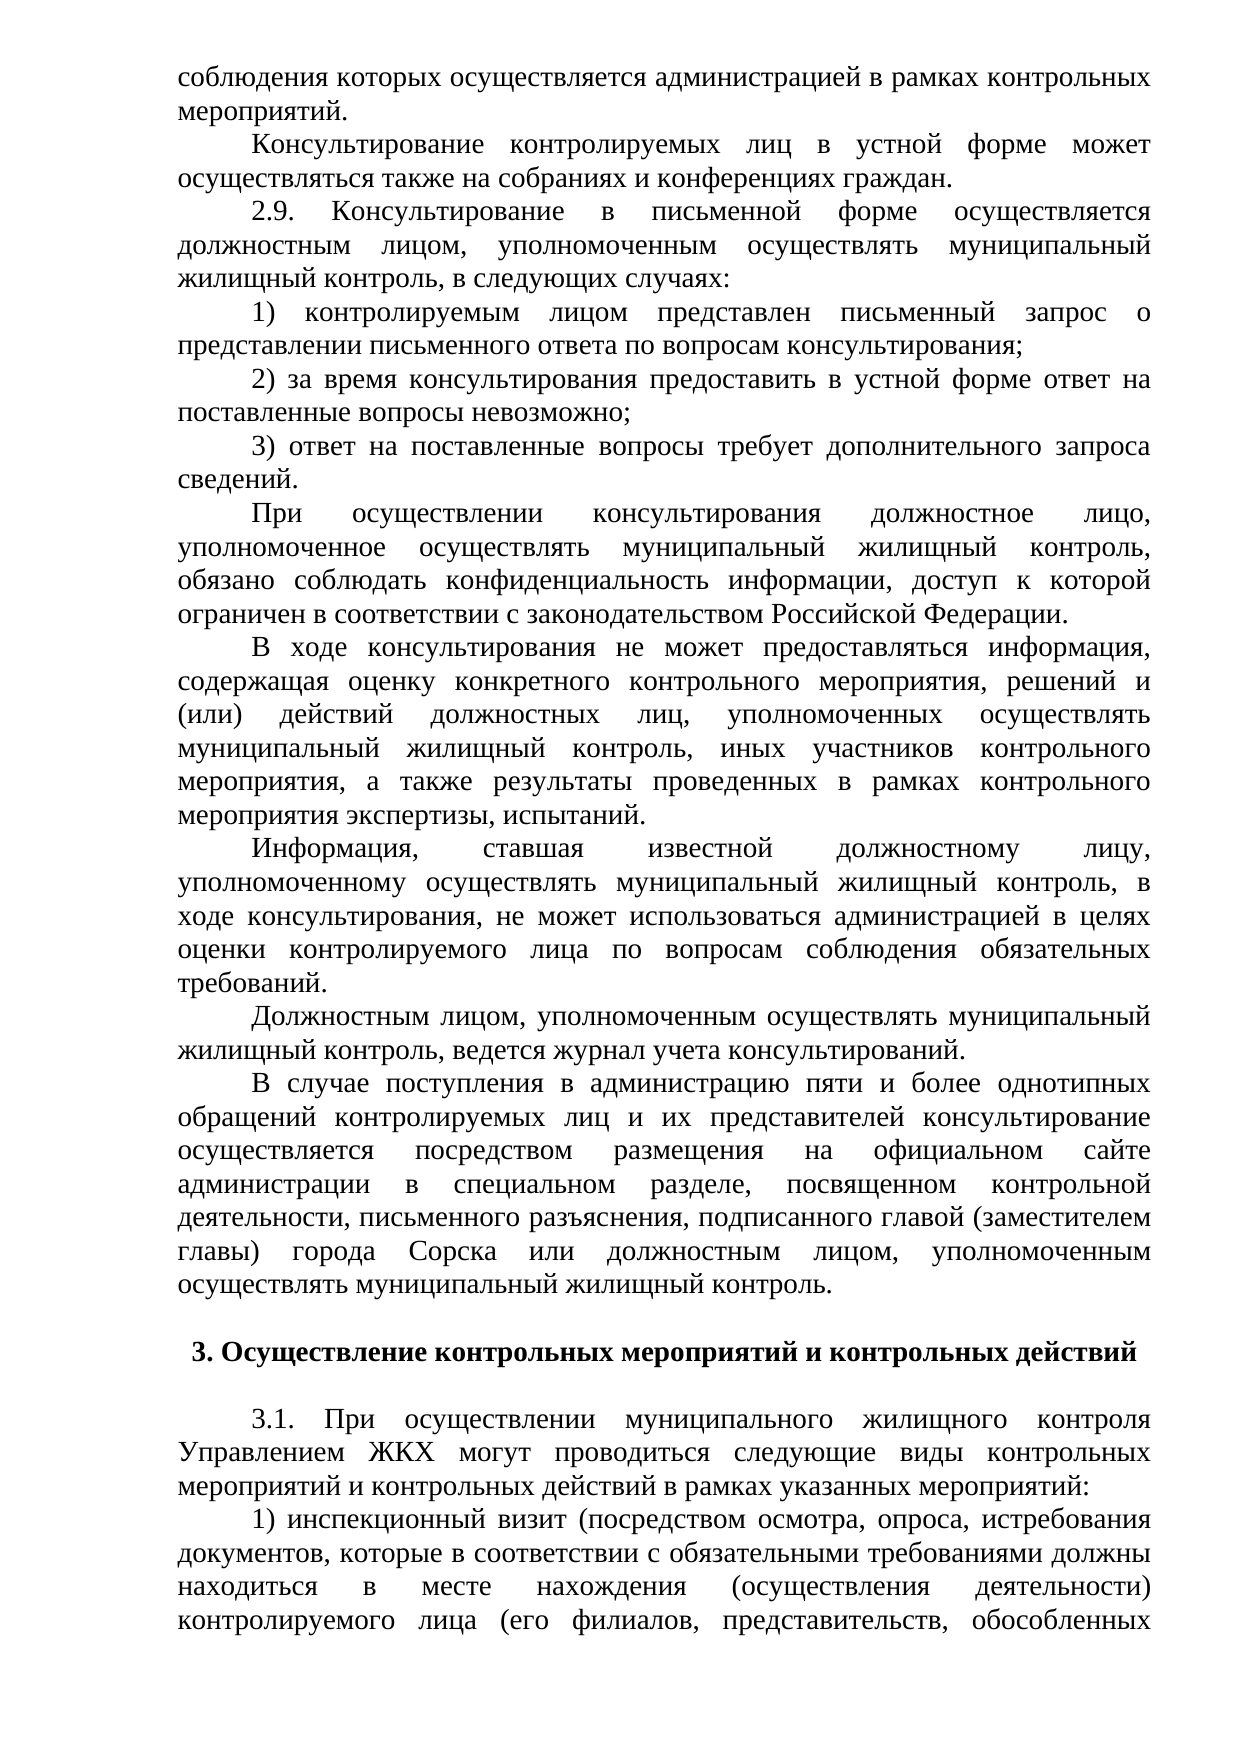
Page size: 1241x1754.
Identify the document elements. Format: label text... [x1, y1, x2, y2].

text 3. Осуществление контрольных мероприятий и контрольных действий [177, 1334, 1152, 1367]
text 3.1. При осуществлении муниципального жилищного контроля Управлением ЖКХ могут проводиться следующие виды контрольных мероприятий и контрольных действий в рамках указанных мероприятий: [177, 1401, 1152, 1501]
text 1) контролируемым лицом представлен письменный запрос о представлении письменного ответа по вопросам консультирования; [177, 294, 1152, 361]
text Консультирование контролируемых лиц в устной форме может осуществляться также на собраниях и конференциях граждан. [177, 126, 1152, 193]
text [177, 59, 1152, 126]
text При осуществлении консультирования должностное лицо, уполномоченное осуществлять муниципальный жилищный контроль, обязано соблюдать конфиденциальность информации, доступ к которой ограничен в соответствии с законодательством Российской Федерации. [177, 495, 1152, 629]
text Должностным лицом, уполномоченным осуществлять муниципальный жилищный контроль, ведется журнал учета консультирований. [177, 998, 1152, 1065]
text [177, 1501, 1152, 1636]
text 2.9. Консультирование в письменной форме осуществляется должностным лицом, уполномоченным осуществлять муниципальный жилищный контроль, в следующих случаях: [177, 193, 1152, 294]
text В случае поступления в администрацию пяти и более однотипных обращений контролируемых лиц и их представителей консультирование осуществляется посредством размещения на официальном сайте администрации в специальном разделе, посвященном контрольной деятельности, письменного разъяснения, подписанного главой (заместителем главы) города Сорска или должностным лицом, уполномоченным осуществлять муниципальный жилищный контроль. [177, 1065, 1152, 1300]
text Информация, ставшая известной должностному лицу, уполномоченному осуществлять муниципальный жилищный контроль, в ходе консультирования, не может использоваться администрацией в целях оценки контролируемого лица по вопросам соблюдения обязательных требований. [177, 831, 1152, 998]
text 2) за время консультирования предоставить в устной форме ответ на поставленные вопросы невозможно; [177, 361, 1152, 428]
text 3) ответ на поставленные вопросы требует дополнительного запроса сведений. [177, 428, 1152, 495]
text В ходе консультирования не может предоставляться информация, содержащая оценку конкретного контрольного мероприятия, решений и (или) действий должностных лиц, уполномоченных осуществлять муниципальный жилищный контроль, иных участников контрольного мероприятия, а также результаты проведенных в рамках контрольного мероприятия экспертизы, испытаний. [177, 629, 1152, 831]
